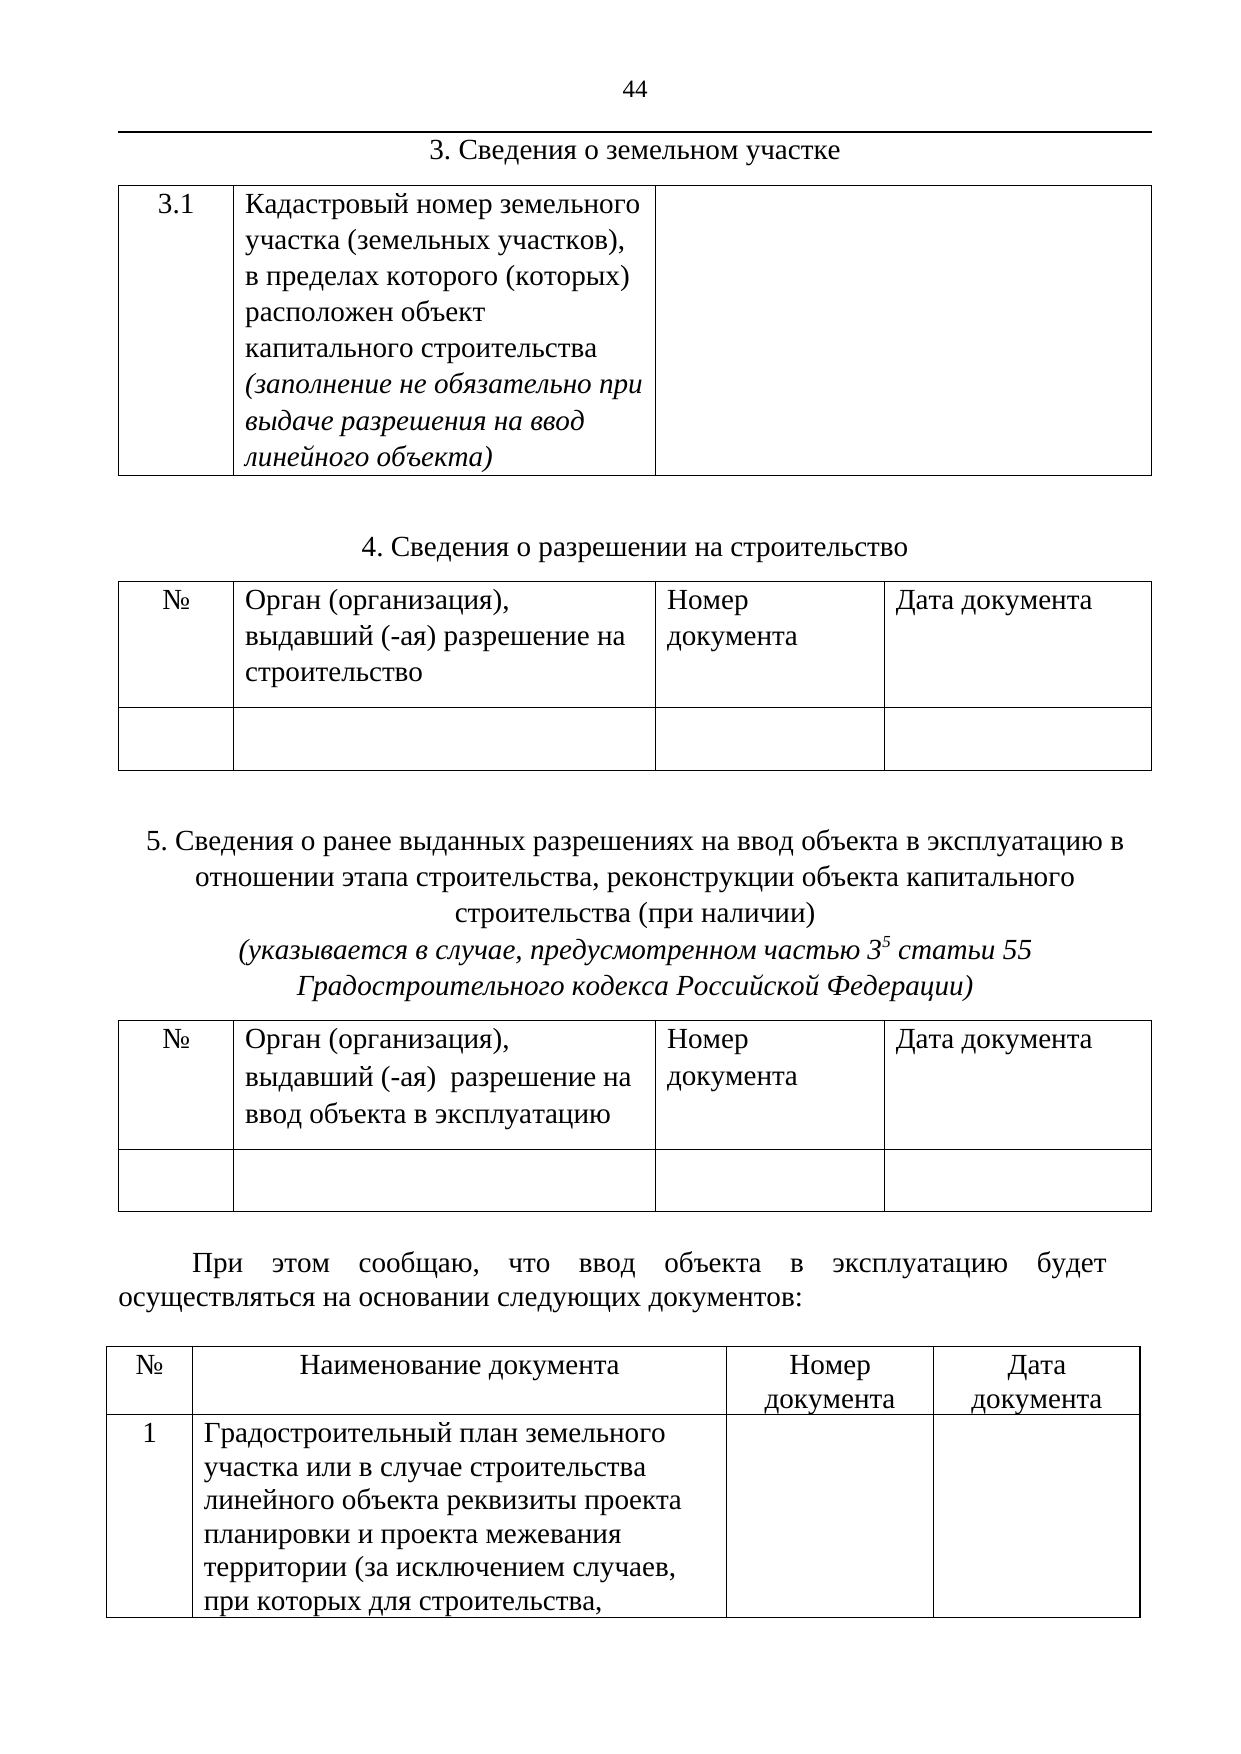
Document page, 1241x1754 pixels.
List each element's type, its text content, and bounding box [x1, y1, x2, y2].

table_cell 1 [107, 1415, 192, 1617]
table_header Наименование документа [193, 1347, 726, 1414]
table_cell № [119, 1021, 233, 1148]
table_cell [885, 708, 1151, 769]
table_cell 4. Сведения о разрешении на строительство [118, 476, 1152, 581]
table_cell [934, 1415, 1139, 1617]
table_cell [234, 708, 655, 769]
table_cell [119, 1150, 233, 1211]
table_cell Орган (организация), выдавший (-ая) разрешение на строительство [234, 582, 655, 707]
text При этом сообщаю, что ввод объекта в эксплуатацию будет осуществляться на основании следующих документов: [118, 1246, 1107, 1313]
table_header Номер документа [727, 1347, 933, 1414]
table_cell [193, 1415, 726, 1617]
table_cell Дата документа [885, 582, 1151, 707]
table_cell [119, 708, 233, 769]
table_cell [885, 1150, 1151, 1211]
table_cell Кадастровый номер земельного участка (земельных участков), в пределах которого (которых) расположен объект капитального строительства (заполнение не обязательно при выдаче разрешения на ввод линейного объекта) [234, 186, 655, 475]
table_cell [118, 133, 1152, 185]
table_cell [656, 708, 884, 769]
table_cell Орган (организация), выдавший (-ая) разрешение на ввод объекта в эксплуатацию [234, 1021, 655, 1148]
table_header № [107, 1347, 192, 1414]
table_cell [727, 1415, 933, 1617]
table_cell 3.1 [119, 186, 233, 475]
table_header Дата документа [934, 1347, 1139, 1414]
table_cell № [119, 582, 233, 707]
table_cell 5. Сведения о ранее выданных разрешениях на ввод объекта в эксплуатацию в отношении этапа строительства, реконструкции объекта капитального строительства (при наличии) (указывается в случае, предусмотренном частью 35 статьи 55 Градостроительного кодекса Российской Федерации) [118, 771, 1152, 1020]
table_cell Номер документа [656, 1021, 884, 1148]
table_cell [234, 1150, 655, 1211]
table_cell [656, 186, 1151, 475]
table_cell [656, 1150, 884, 1211]
table_cell Номер документа [656, 582, 884, 707]
table_cell Дата документа [885, 1021, 1151, 1148]
